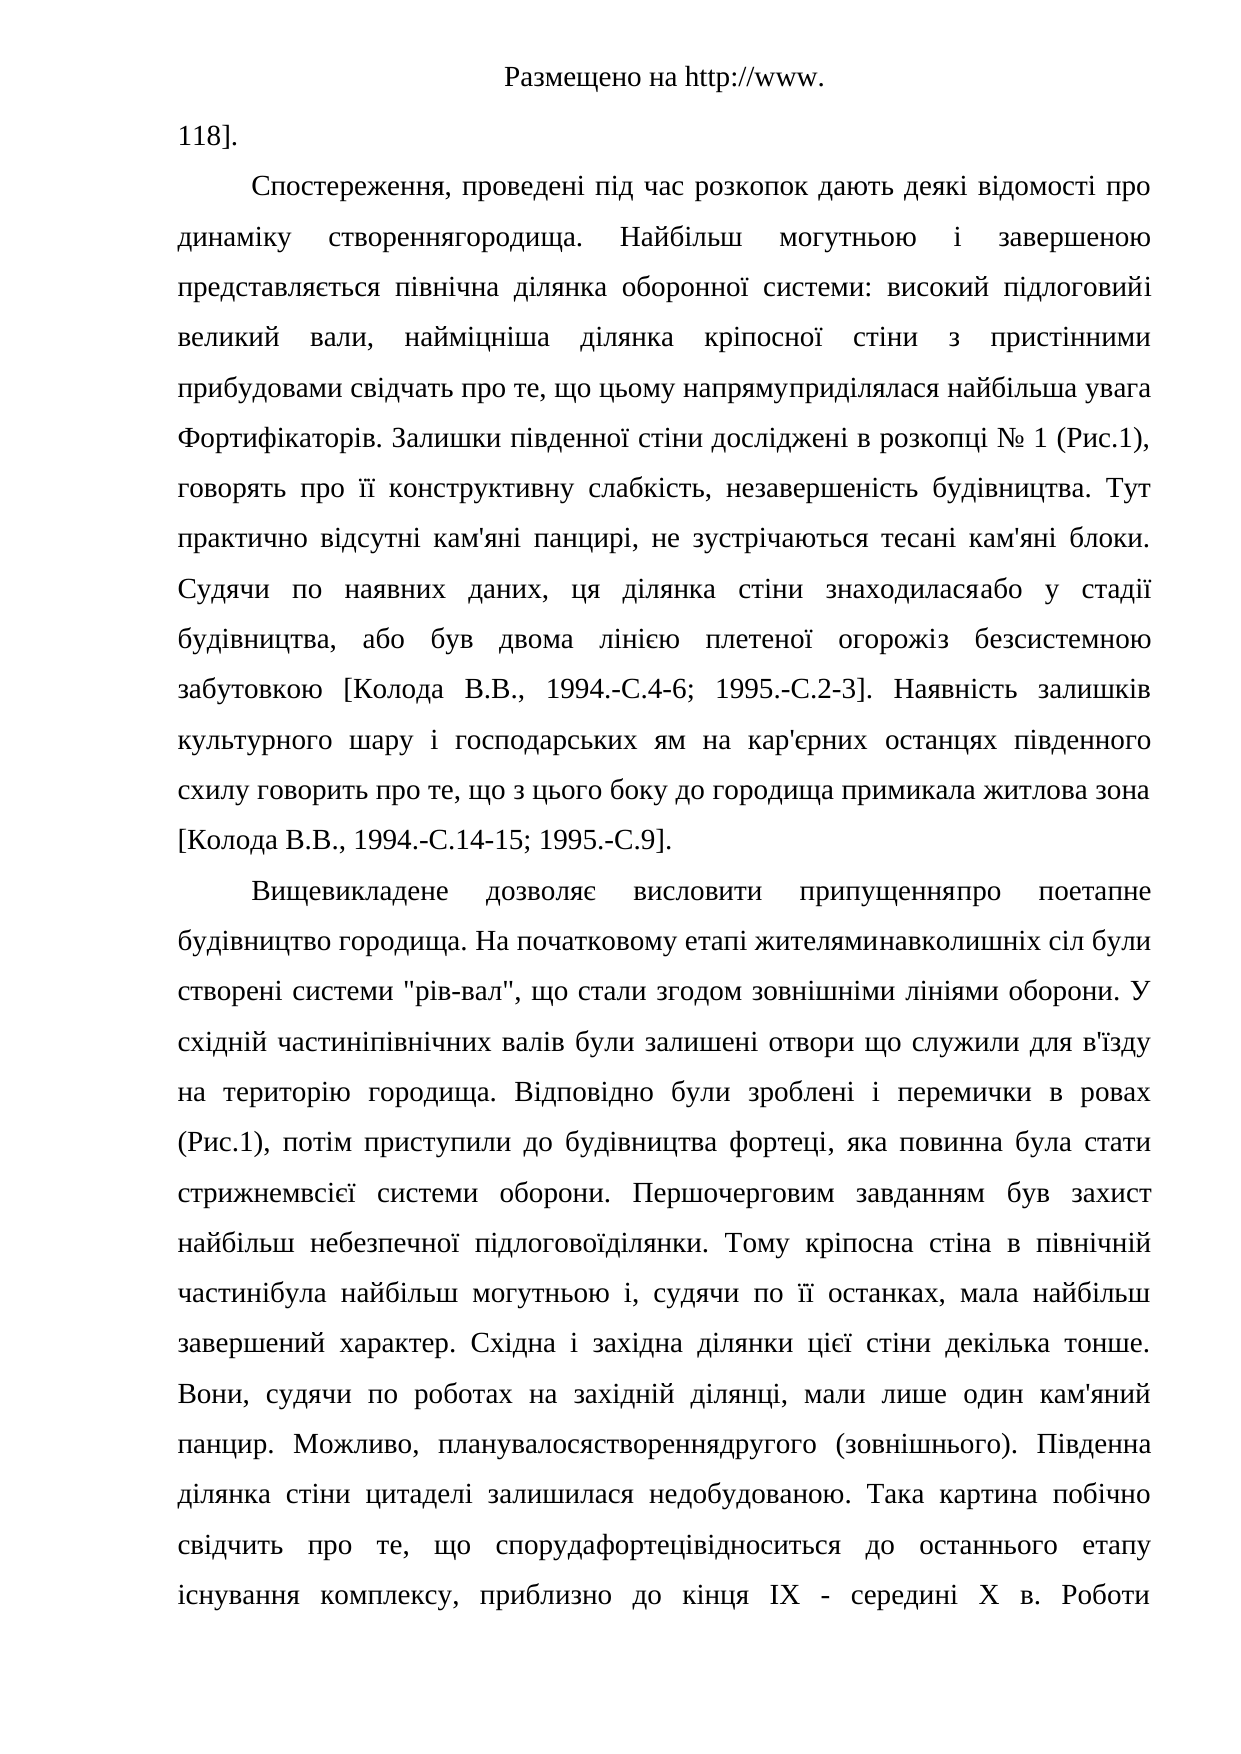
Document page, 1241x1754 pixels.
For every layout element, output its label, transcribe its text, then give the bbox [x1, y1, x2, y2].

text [177, 118, 1152, 152]
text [177, 873, 1152, 1611]
text Спостереження, проведені під час розкопок дають деякі відомості про динаміку створення городища. Найбільш могутньою і завершеною представляється північна ділянка оборонної системи: високий підлоговий і великий вали, найміцніша ділянка кріпосної стіни з пристінними прибудовами свідчать про те, що цьому напряму приділялася найбільша увага Фортифікаторів. Залишки південної стіни досліджені в розкопці № 1 (Рис.1), говорять про її конструктивну слабкість, незавершеність будівництва. Тут практично відсутні кам'яні панцирі, не зустрічаються тесані кам'яні блоки. Судячи по наявних даних, ця ділянка стіни знаходилася або у стадії будівництва, або був двома лінією плетеної огорожі з безсистемною забутовкою [Колода В.В., 1994.-С.4-6; 1995.-С.2-3]. Наявність залишків культурного шару і господарських ям на кар'єрних останцях південного схилу говорить про те, що з цього боку до городища примикала житлова зона [Колода В.В., 1994.-С.14-15; 1995.-С.9]. [177, 168, 1152, 856]
